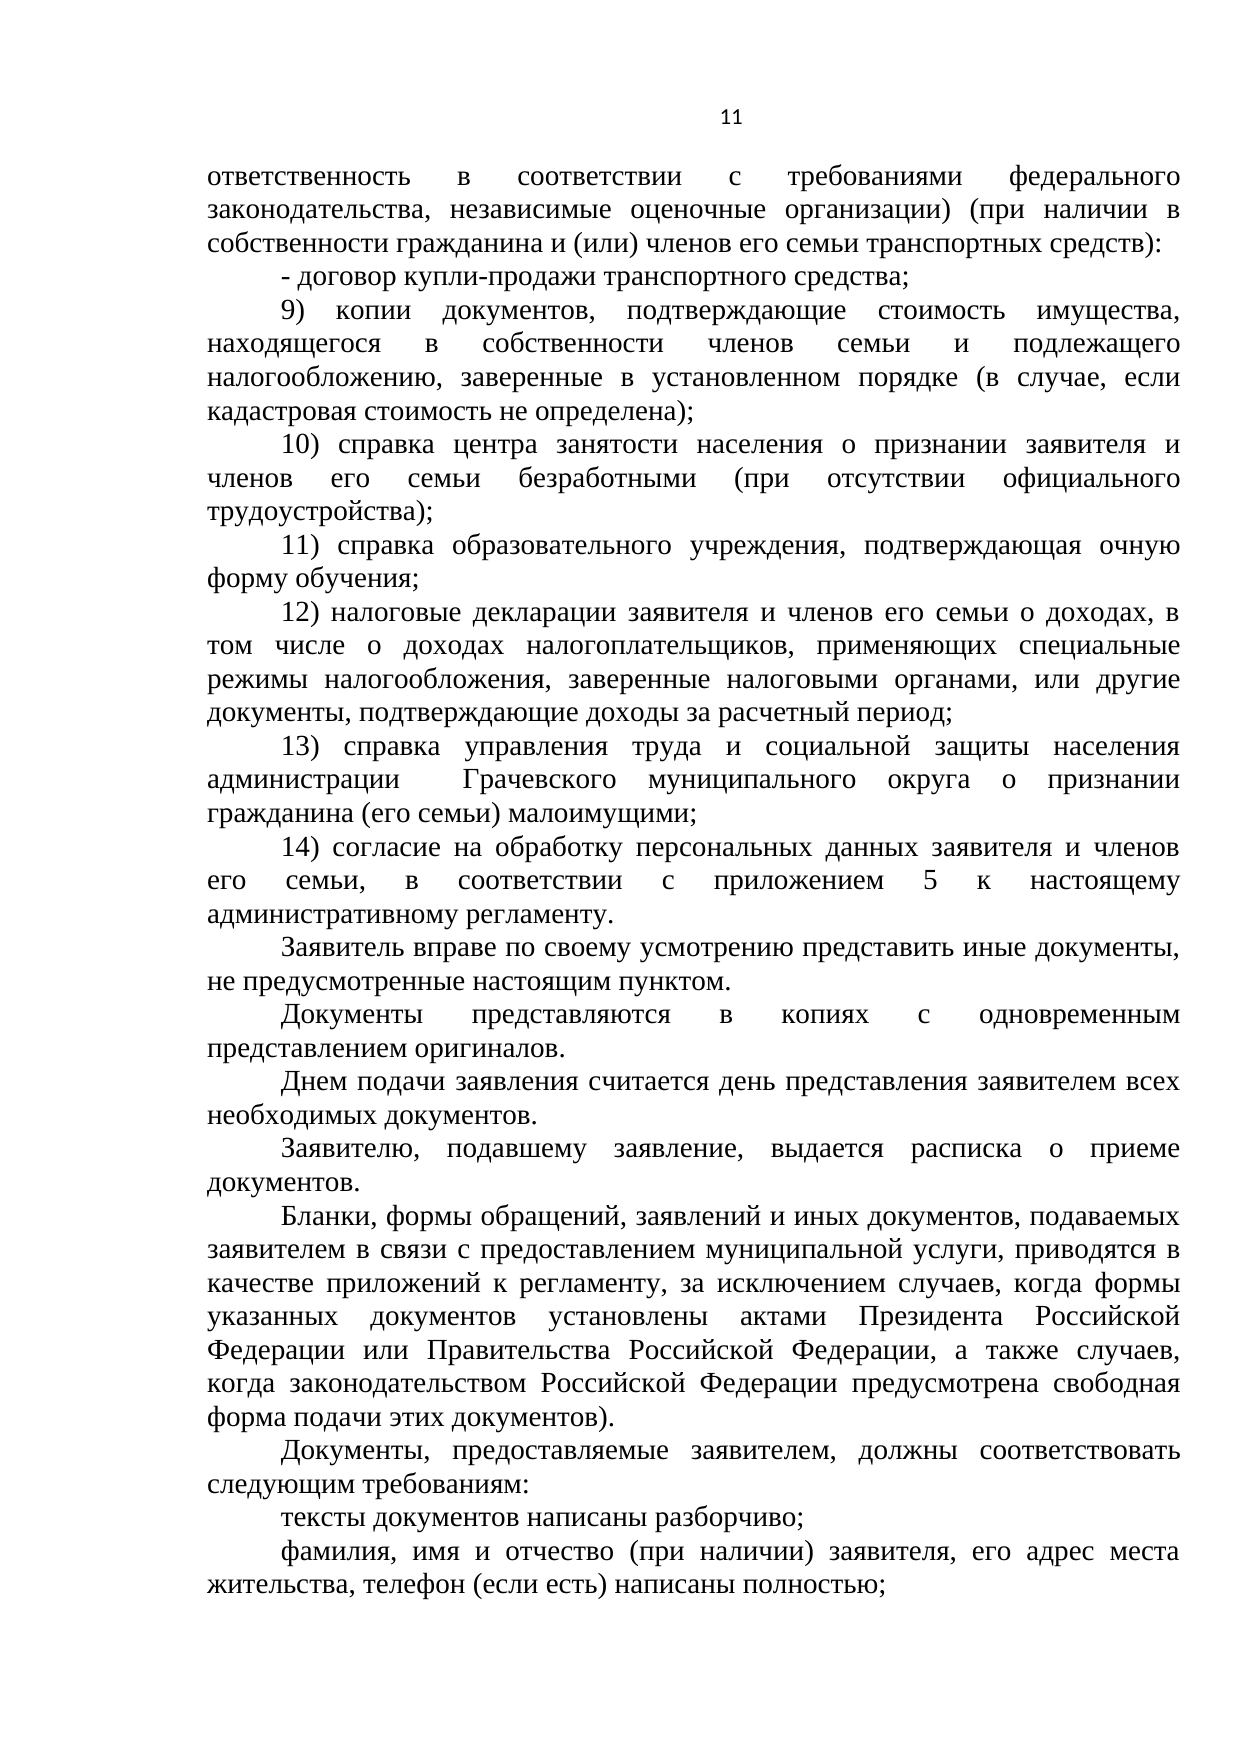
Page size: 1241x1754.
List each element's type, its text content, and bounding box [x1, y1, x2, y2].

text Бланки, формы обращений, заявлений и иных документов, подаваемых заявителем в связи с предоставлением муниципальной услуги, приводятся в качестве приложений к регламенту, за исключением случаев, когда формы указанных документов установлены актами Президента Российской Федерации или Правительства Российской Федерации, а также случаев, когда законодательством Российской Федерации предусмотрена свободная форма подачи этих документов). [207, 1198, 1181, 1432]
text Заявителю, подавшему заявление, выдается расписка о приеме документов. [207, 1131, 1181, 1198]
text тексты документов написаны разборчиво; [207, 1499, 1181, 1533]
text Документы, предоставляемые заявителем, должны соответствовать следующим требованиям: [207, 1432, 1181, 1499]
text 11) справка образовательного учреждения, подтверждающая очную форму обучения; [207, 527, 1181, 594]
text 14) согласие на обработку персональных данных заявителя и членов его семьи, в соответствии с приложением 5 к настоящему административному регламенту. [207, 829, 1181, 929]
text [207, 158, 1181, 258]
text - договор купли-продажи транспортного средства; [207, 258, 1181, 292]
text Документы представляются в копиях с одновременным представлением оригиналов. [207, 996, 1181, 1063]
text 10) справка центра занятости населения о признании заявителя и членов его семьи безработными (при отсутствии официального трудоустройства); [207, 426, 1181, 527]
text фамилия, имя и отчество (при наличии) заявителя, его адрес места жительства, телефон (если есть) написаны полностью; [207, 1533, 1181, 1600]
text Днем подачи заявления считается день представления заявителем всех необходимых документов. [207, 1063, 1181, 1131]
text 12) налоговые декларации заявителя и членов его семьи о доходах, в том числе о доходах налогоплательщиков, применяющих специальные режимы налогообложения, заверенные налоговыми органами, или другие документы, подтверждающие доходы за расчетный период; [207, 594, 1181, 728]
text 13) справка управления труда и социальной защиты населения администрации Грачевского муниципального округа о признании гражданина (его семьи) малоимущими; [207, 728, 1181, 829]
text 9) копии документов, подтверждающие стоимость имущества, находящегося в собственности членов семьи и подлежащего налогообложению, заверенные в установленном порядке (в случае, если кадастровая стоимость не определена); [207, 292, 1181, 426]
text Заявитель вправе по своему усмотрению представить иные документы, не предусмотренные настоящим пунктом. [207, 929, 1181, 996]
